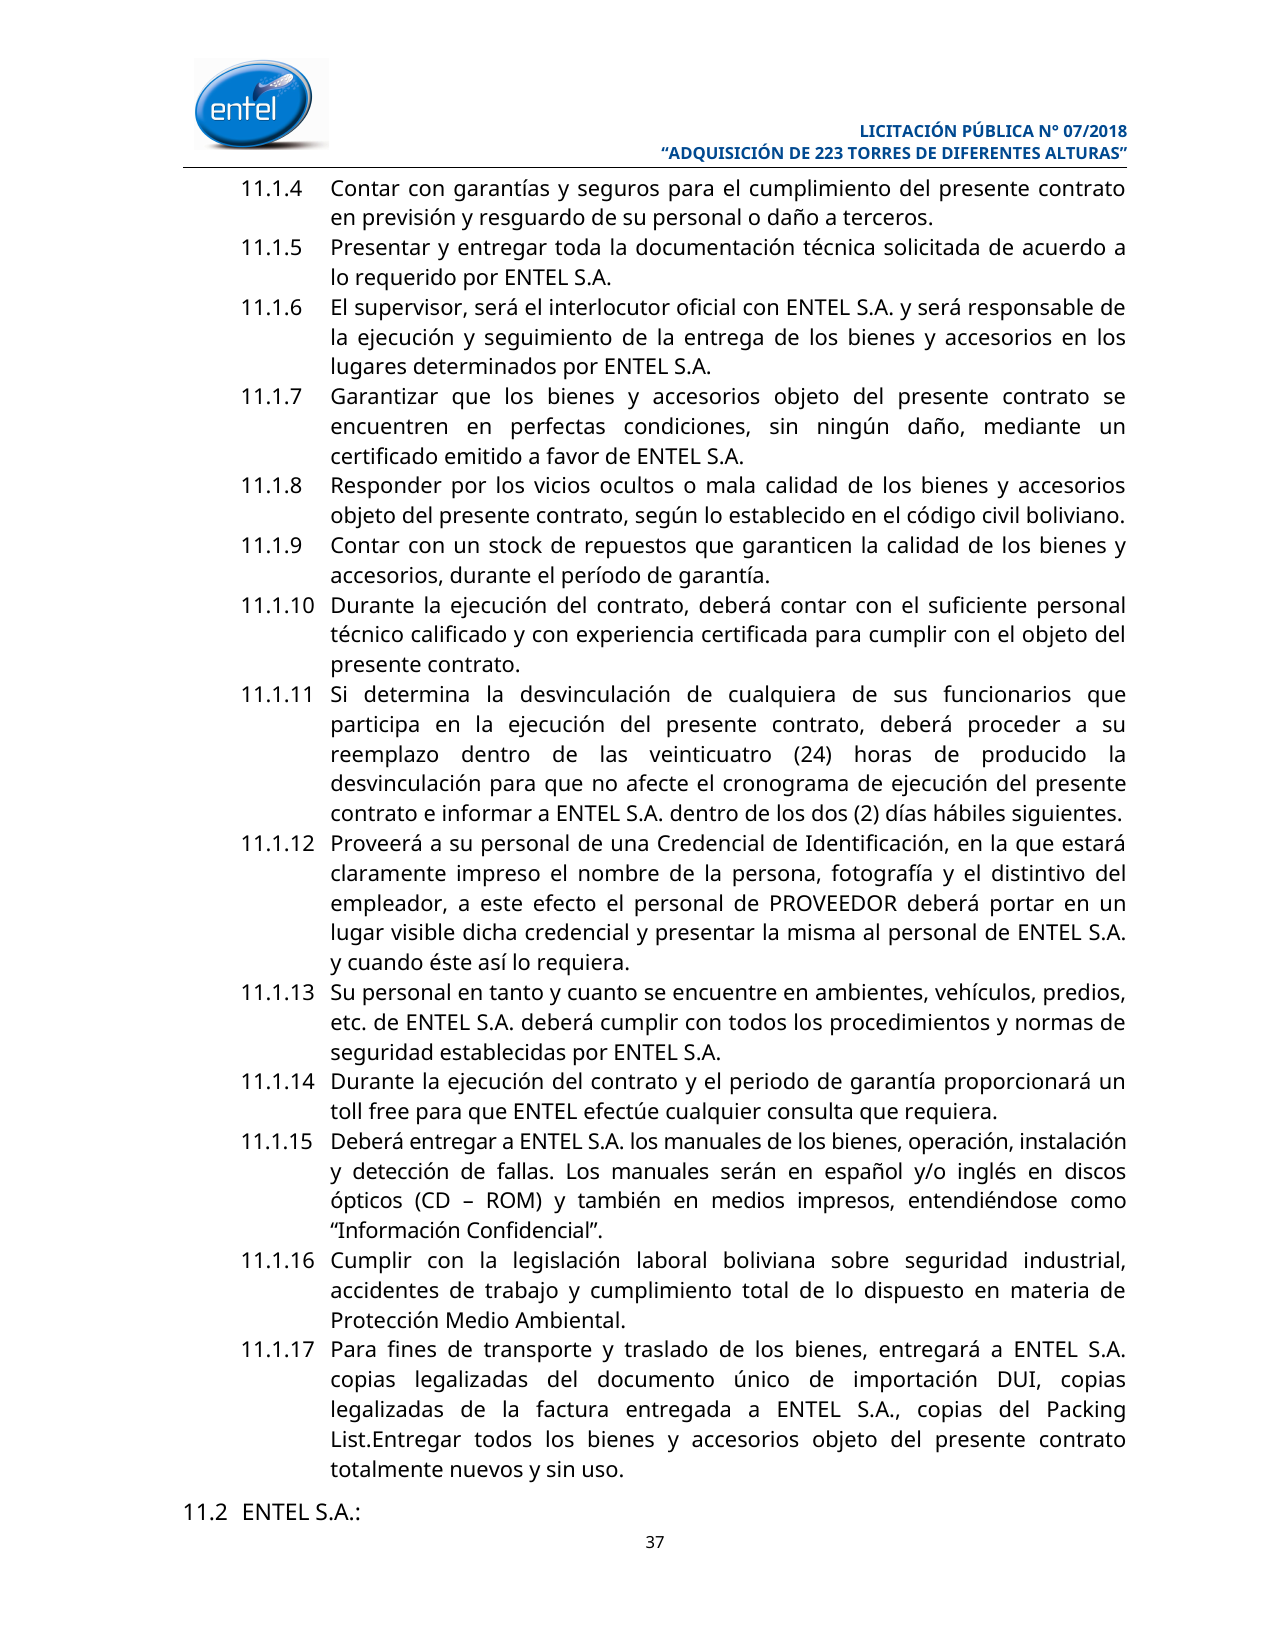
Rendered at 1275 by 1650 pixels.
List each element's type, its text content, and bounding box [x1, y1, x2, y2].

list Durante la ejecución del contrato, deberá contar con el suficiente personal técnico calificado y con experiencia certificada para cumplir con el objeto del presente contrato. [240, 589, 1127, 679]
list Contar con garantías y seguros para el cumplimiento del presente contrato en previsión y resguardo de su personal o daño a terceros. [240, 172, 1127, 232]
list Cumplir con la legislación laboral boliviana sobre seguridad industrial, accidentes de trabajo y cumplimiento total de lo dispuesto en materia de Protección Medio Ambiental. [240, 1245, 1127, 1334]
picture [194, 58, 330, 150]
list Para fines de transporte y traslado de los bienes, entregará a ENTEL S.A. copias legalizadas del documento único de importación DUI, copias legalizadas de la factura entregada a ENTEL S.A., copias del Packing List.Entregar todos los bienes y accesorios objeto del presente contrato totalmente nuevos y sin uso. [240, 1334, 1127, 1483]
list Si determina la desvinculación de cualquiera de sus funcionarios que participa en la ejecución del presente contrato, deberá proceder a su reemplazo dentro de las veinticuatro (24) horas de producido la desvinculación para que no afecte el cronograma de ejecución del presente contrato e informar a ENTEL S.A. dentro de los dos (2) días hábiles siguientes. [240, 679, 1127, 828]
list Su personal en tanto y cuanto se encuentre en ambientes, vehículos, predios, etc. de ENTEL S.A. deberá cumplir con todos los procedimientos y normas de seguridad establecidas por ENTEL S.A. [240, 977, 1127, 1066]
list Durante la ejecución del contrato y el periodo de garantía proporcionará un toll free para que ENTEL efectúe cualquier consulta que requiera. [240, 1066, 1127, 1126]
list Deberá entregar a ENTEL S.A. los manuales de los bienes, operación, instalación y detección de fallas. Los manuales serán en español y/o inglés en discos ópticos (CD – ROM) y también en medios impresos, entendiéndose como “Información Confidencial”. [240, 1126, 1127, 1245]
text 11.2 ENTEL S.A.: [182, 1496, 1127, 1527]
list Garantizar que los bienes y accesorios objeto del presente contrato se encuentren en perfectas condiciones, sin ningún daño, mediante un certificado emitido a favor de ENTEL S.A. [240, 381, 1127, 470]
list El supervisor, será el interlocutor oficial con ENTEL S.A. y será responsable de la ejecución y seguimiento de la entrega de los bienes y accesorios en los lugares determinados por ENTEL S.A. [240, 292, 1127, 381]
list Contar con un stock de repuestos que garanticen la calidad de los bienes y accesorios, durante el período de garantía. [240, 530, 1127, 589]
list Presentar y entregar toda la documentación técnica solicitada de acuerdo a lo requerido por ENTEL S.A. [240, 232, 1127, 292]
list Proveerá a su personal de una Credencial de Identificación, en la que estará claramente impreso el nombre de la persona, fotografía y el distintivo del empleador, a este efecto el personal de PROVEEDOR deberá portar en un lugar visible dicha credencial y presentar la misma al personal de ENTEL S.A. y cuando éste así lo requiera. [240, 828, 1127, 977]
list Responder por los vicios ocultos o mala calidad de los bienes y accesorios objeto del presente contrato, según lo establecido en el código civil boliviano. [240, 470, 1127, 530]
